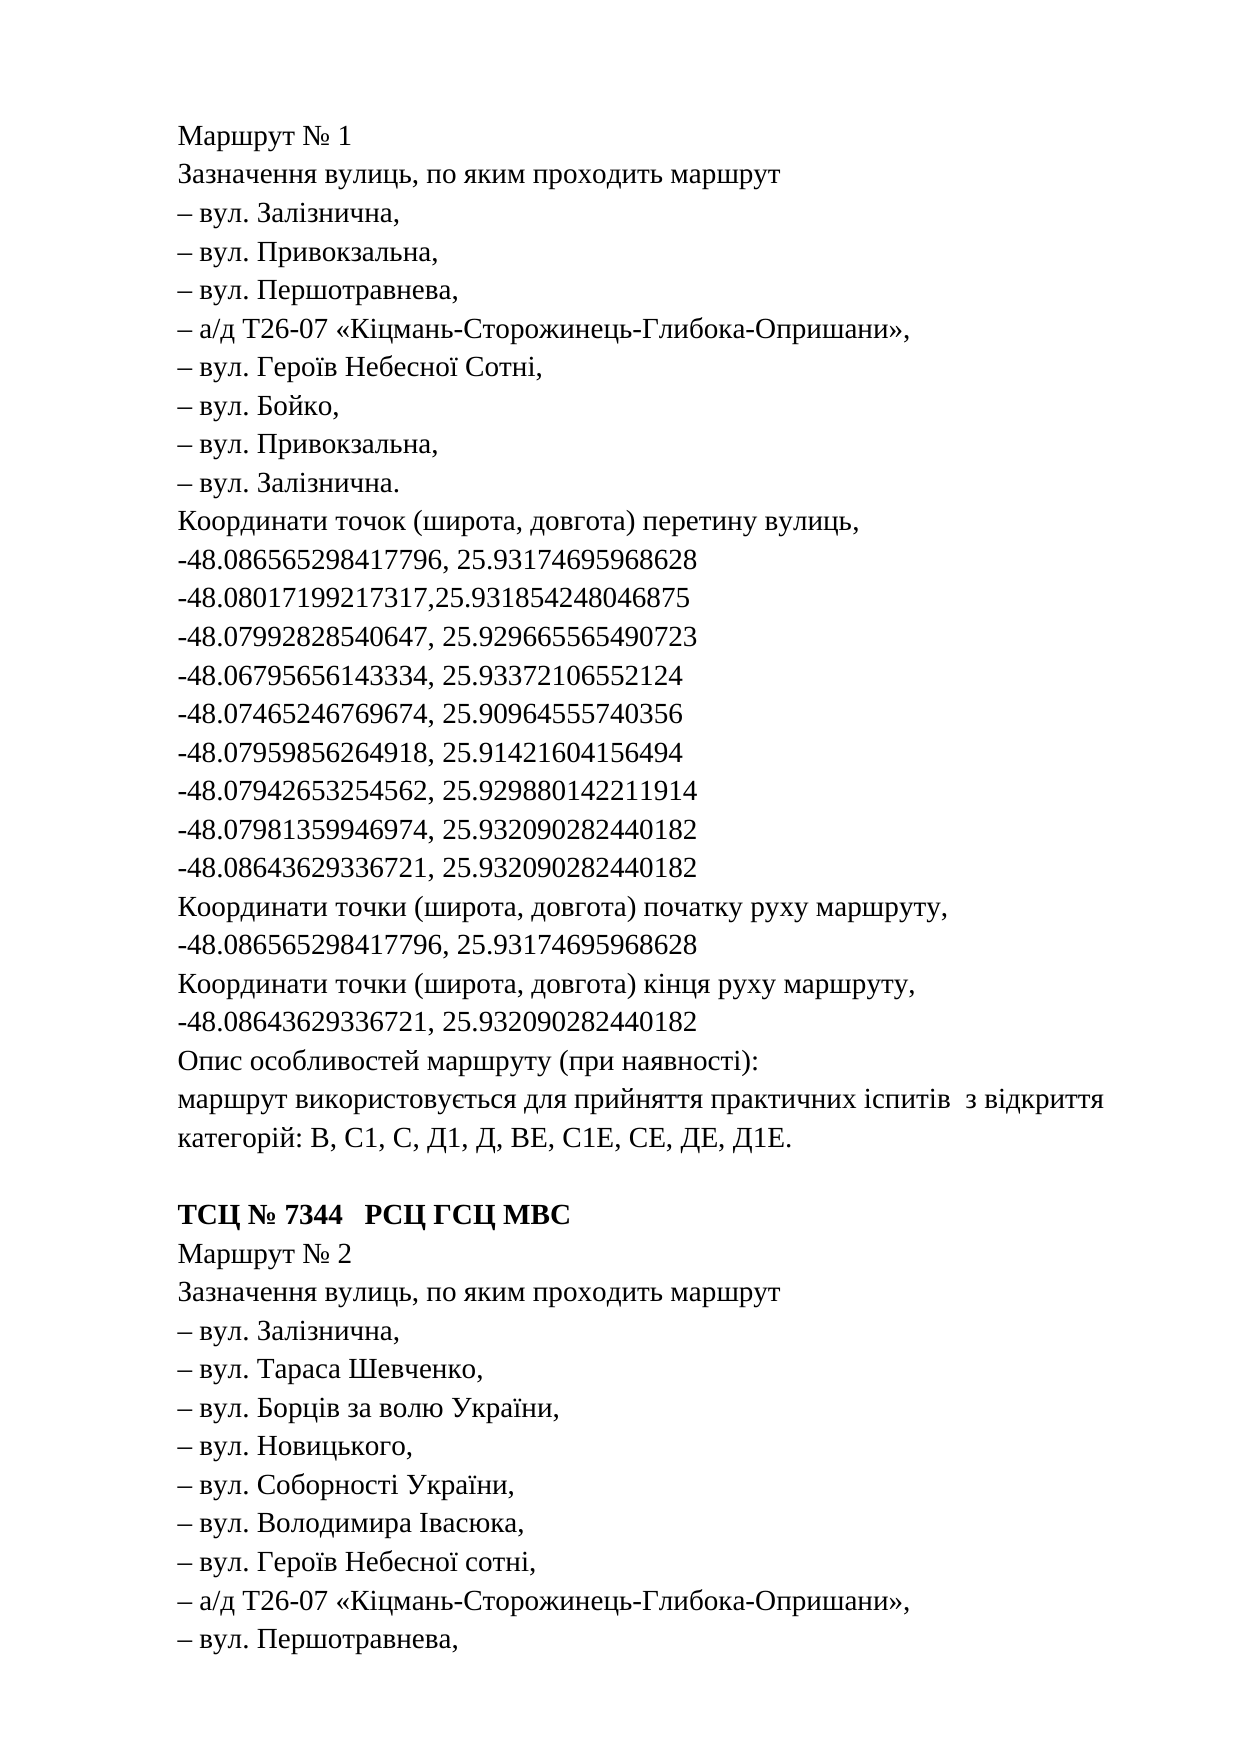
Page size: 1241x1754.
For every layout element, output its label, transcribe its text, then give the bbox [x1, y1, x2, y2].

text -48.08643629336721, 25.932090282440182 [177, 850, 1181, 884]
text – вул. Залізнична. [177, 465, 1181, 498]
text – а/д Т26-07 «Кіцмань-Сторожинець-Глибока-Опришани», [177, 1583, 1181, 1616]
text Маршрут № 1 [177, 118, 1181, 152]
text – вул. Володимира Івасюка, [177, 1506, 1181, 1539]
text -48.07992828540647, 25.929665565490723 [177, 619, 1181, 653]
text – вул. Героїв Небесної сотні, [177, 1544, 1181, 1578]
text Координати точки (широта, довгота) кінця руху маршруту, [177, 966, 1181, 999]
text – а/д Т26-07 «Кіцмань-Сторожинець-Глибока-Опришани», [177, 311, 1181, 344]
text – вул. Борців за волю України, [177, 1390, 1181, 1423]
text Зазначення вулиць, по яким проходить маршрут [177, 1274, 1181, 1308]
text – вул. Привокзальна, [177, 234, 1181, 267]
text – вул. Бойко, [177, 388, 1181, 421]
text ТСЦ № 7344 РСЦ ГСЦ МВС [177, 1197, 1181, 1231]
text Координати точок (широта, довгота) перетину вулиць, [177, 503, 1181, 537]
text -48.08643629336721, 25.932090282440182 [177, 1004, 1181, 1038]
text маршрут використовується для прийняття практичних іспитів з відкриття категорій: В, С1, С, Д1, Д, ВЕ, С1Е, СЕ, ДЕ, Д1Е. [177, 1082, 1181, 1154]
text -48.06795656143334, 25.93372106552124 [177, 658, 1181, 691]
text – вул. Першотравнева, [177, 272, 1181, 306]
text Маршрут № 2 [177, 1236, 1181, 1269]
text – вул. Привокзальна, [177, 426, 1181, 460]
text -48.08017199217317,25.931854248046875 [177, 581, 1181, 614]
text -48.086565298417796, 25.93174695968628 [177, 542, 1181, 576]
text -48.07465246769674, 25.90964555740356 [177, 696, 1181, 730]
text -48.07981359946974, 25.932090282440182 [177, 812, 1181, 845]
text Опис особливостей маршруту (при наявності): [177, 1043, 1181, 1077]
text Зазначення вулиць, по яким проходить маршрут [177, 157, 1181, 190]
text -48.07942653254562, 25.929880142211914 [177, 773, 1181, 807]
text – вул. Новицького, [177, 1428, 1181, 1462]
text – вул. Залізнична, [177, 195, 1181, 229]
text – вул. Залізнична, [177, 1313, 1181, 1346]
text – вул. Тараса Шевченко, [177, 1351, 1181, 1385]
text – вул. Героїв Небесної Сотні, [177, 349, 1181, 383]
text – вул. Соборності України, [177, 1467, 1181, 1501]
text – вул. Першотравнева, [177, 1621, 1181, 1655]
text -48.07959856264918, 25.91421604156494 [177, 735, 1181, 768]
text Координати точки (широта, довгота) початку руху маршруту, -48.086565298417796, 25.93174695968628 [177, 889, 1181, 961]
